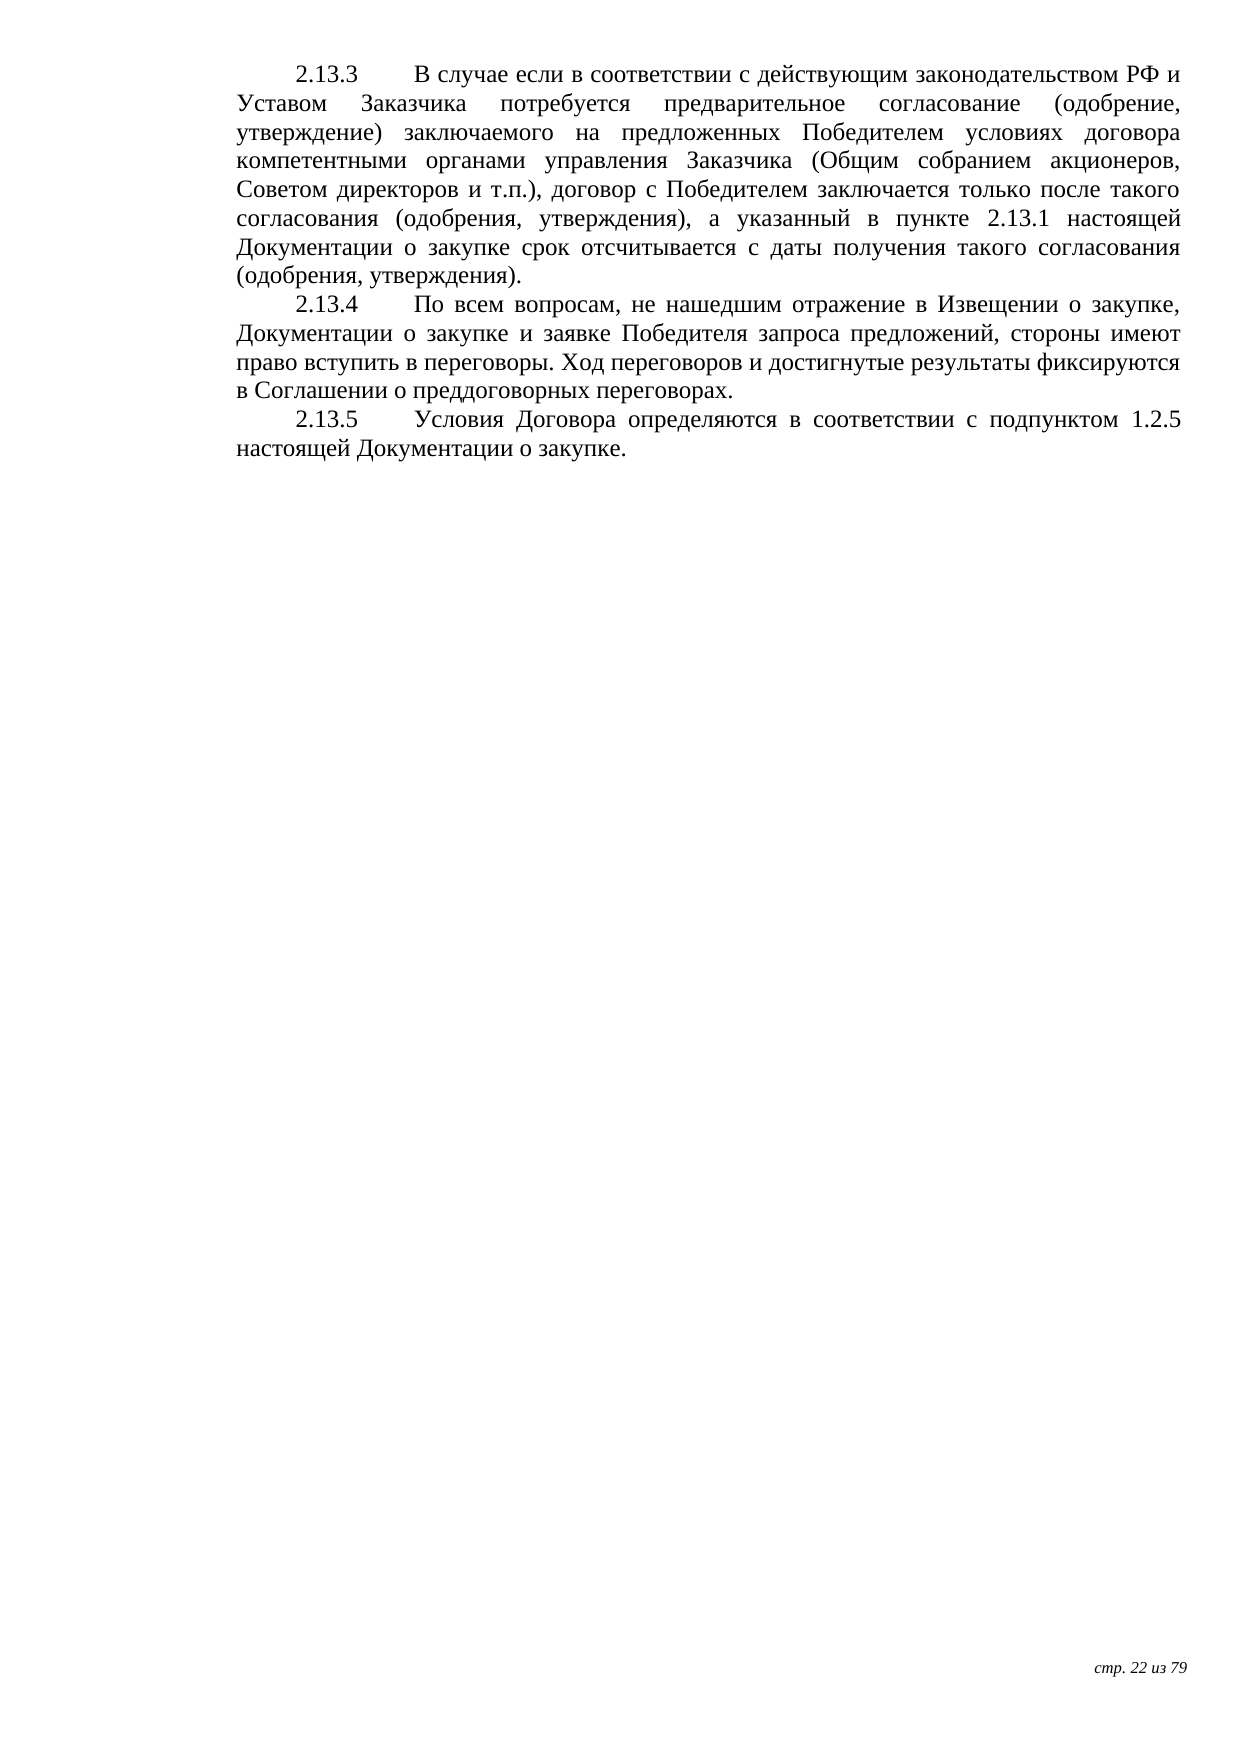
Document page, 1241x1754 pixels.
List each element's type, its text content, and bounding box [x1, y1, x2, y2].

text Условия Договора определяются в соответствии с подпунктом 1.2.5 настоящей Документации о закупке. [236, 404, 1181, 462]
text По всем вопросам, не нашедшим отражение в Извещении о закупке, Документации о закупке и заявке Победителя запроса предложений, стороны имеют право вступить в переговоры. Ход переговоров и достигнутые результаты фиксируются в Соглашении о преддоговорных переговорах. [236, 289, 1181, 404]
text В случае если в соответствии с действующим законодательством РФ и Уставом Заказчика потребуется предварительное согласование (одобрение, утверждение) заключаемого на предложенных Победителем условиях договора компетентными органами управления Заказчика (Общим собранием акционеров, Советом директоров и т.п.), договор с Победителем заключается только после такого согласования (одобрения, утверждения), а указанный в пункте 2.13.1 настоящей Документации о закупке срок отсчитывается с даты получения такого согласования (одобрения, утверждения). [236, 59, 1181, 289]
